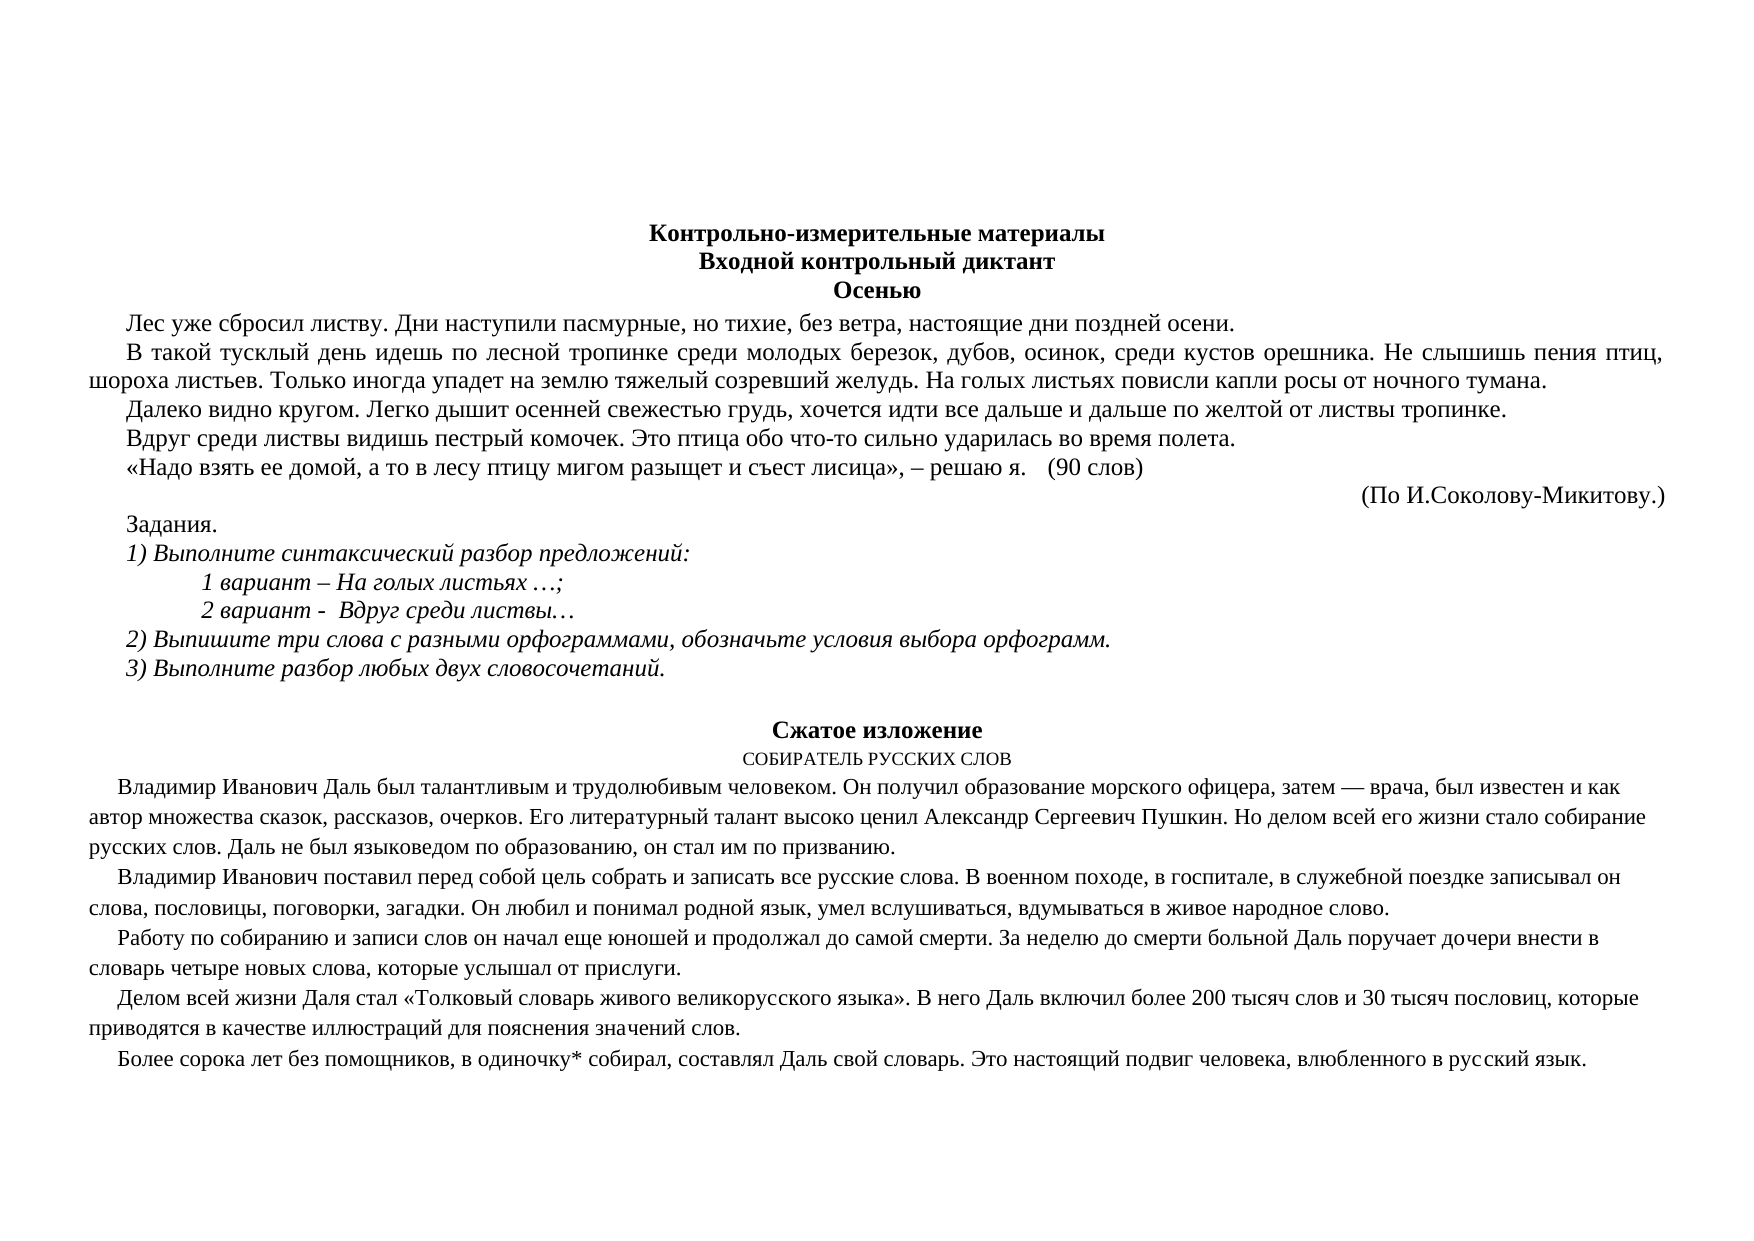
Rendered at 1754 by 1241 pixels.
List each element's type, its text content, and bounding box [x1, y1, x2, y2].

text 1) Выполните синтаксический разбор предложений: [89, 538, 1665, 567]
text Владимир Иванович поставил перед собой цель собрать и записать все русские слова. В военном походе, в госпитале, в служебной поездке записывал он слова, пословицы, поговорки, загадки. Он любил и понимал родной язык, умел вслушиваться, вдумываться в живое народное слово. [89, 863, 1665, 920]
text Более сорока лет без помощников, в одиночку* собирал, составлял Даль свой словарь. Это настоящий подвиг человека, влюбленного в русский язык. [89, 1044, 1665, 1071]
text В такой тусклый день идешь по лесной тропинке среди молодых березок, дубов, осинок, среди кустов орешника. Не слышишь пения птиц, шороха листьев. Только иногда упадет на землю тяжелый созревший желудь. На голых листьях повисли капли росы от ночного тумана. [89, 337, 1665, 394]
text Осенью [89, 275, 1665, 304]
text Далеко видно кругом. Легко дышит осенней свежестью грудь, хочется идти все дальше и дальше по желтой от листвы тропинке. [89, 394, 1665, 423]
text Вдруг среди листвы видишь пестрый комочек. Это птица обо что-то сильно ударилась во время полета. [89, 423, 1665, 452]
text Контрольно-измерительные материалы [89, 218, 1665, 246]
text 1 вариант – На голых листьях …; [89, 567, 1665, 596]
text 2) Выпишите три слова с разными орфограммами, обозначьте условия выбора орфограмм. [89, 624, 1665, 653]
text Делом всей жизни Даля стал «Толковый словарь живого великорусского языка». В него Даль включил более 200 тысяч слов и 30 тысяч пословиц, которые приводятся в качестве иллюстраций для пояснения значений слов. [89, 984, 1665, 1041]
text СОБИРАТЕЛЬ РУССКИХ СЛОВ [89, 748, 1665, 769]
text «Надо взять ее домой, а то в лесу птицу мигом разыщет и съест лисица», – решаю я. (90 слов) [89, 452, 1665, 481]
text 3) Выполните разбор любых двух словосочетаний. [89, 653, 1665, 682]
text Входной контрольный диктант [89, 246, 1665, 275]
text Сжатое изложение [89, 715, 1665, 744]
text 2 вариант - Вдруг среди листвы… [89, 596, 1665, 624]
text Задания. [89, 509, 1665, 538]
text Работу по собиранию и записи слов он начал еще юношей и продолжал до самой смерти. За неделю до смерти больной Даль поручает дочери внести в словарь четыре новых слова, которые услышал от прислуги. [89, 924, 1665, 980]
text (По И.Соколову-Микитову.) [89, 481, 1665, 509]
text Лес уже сбросил листву. Дни наступили пасмурные, но тихие, без ветра, настоящие дни поздней осени. [89, 308, 1665, 337]
text Владимир Иванович Даль был талантливым и трудолюбивым человеком. Он получил образование морского офицера, затем — врача, был известен и как автор множества сказок, рассказов, очерков. Его литературный талант высоко ценил Александр Сергеевич Пушкин. Но делом всей его жизни стало собирание русских слов. Даль не был языковедом по образованию, он стал им по призванию. [89, 773, 1665, 859]
